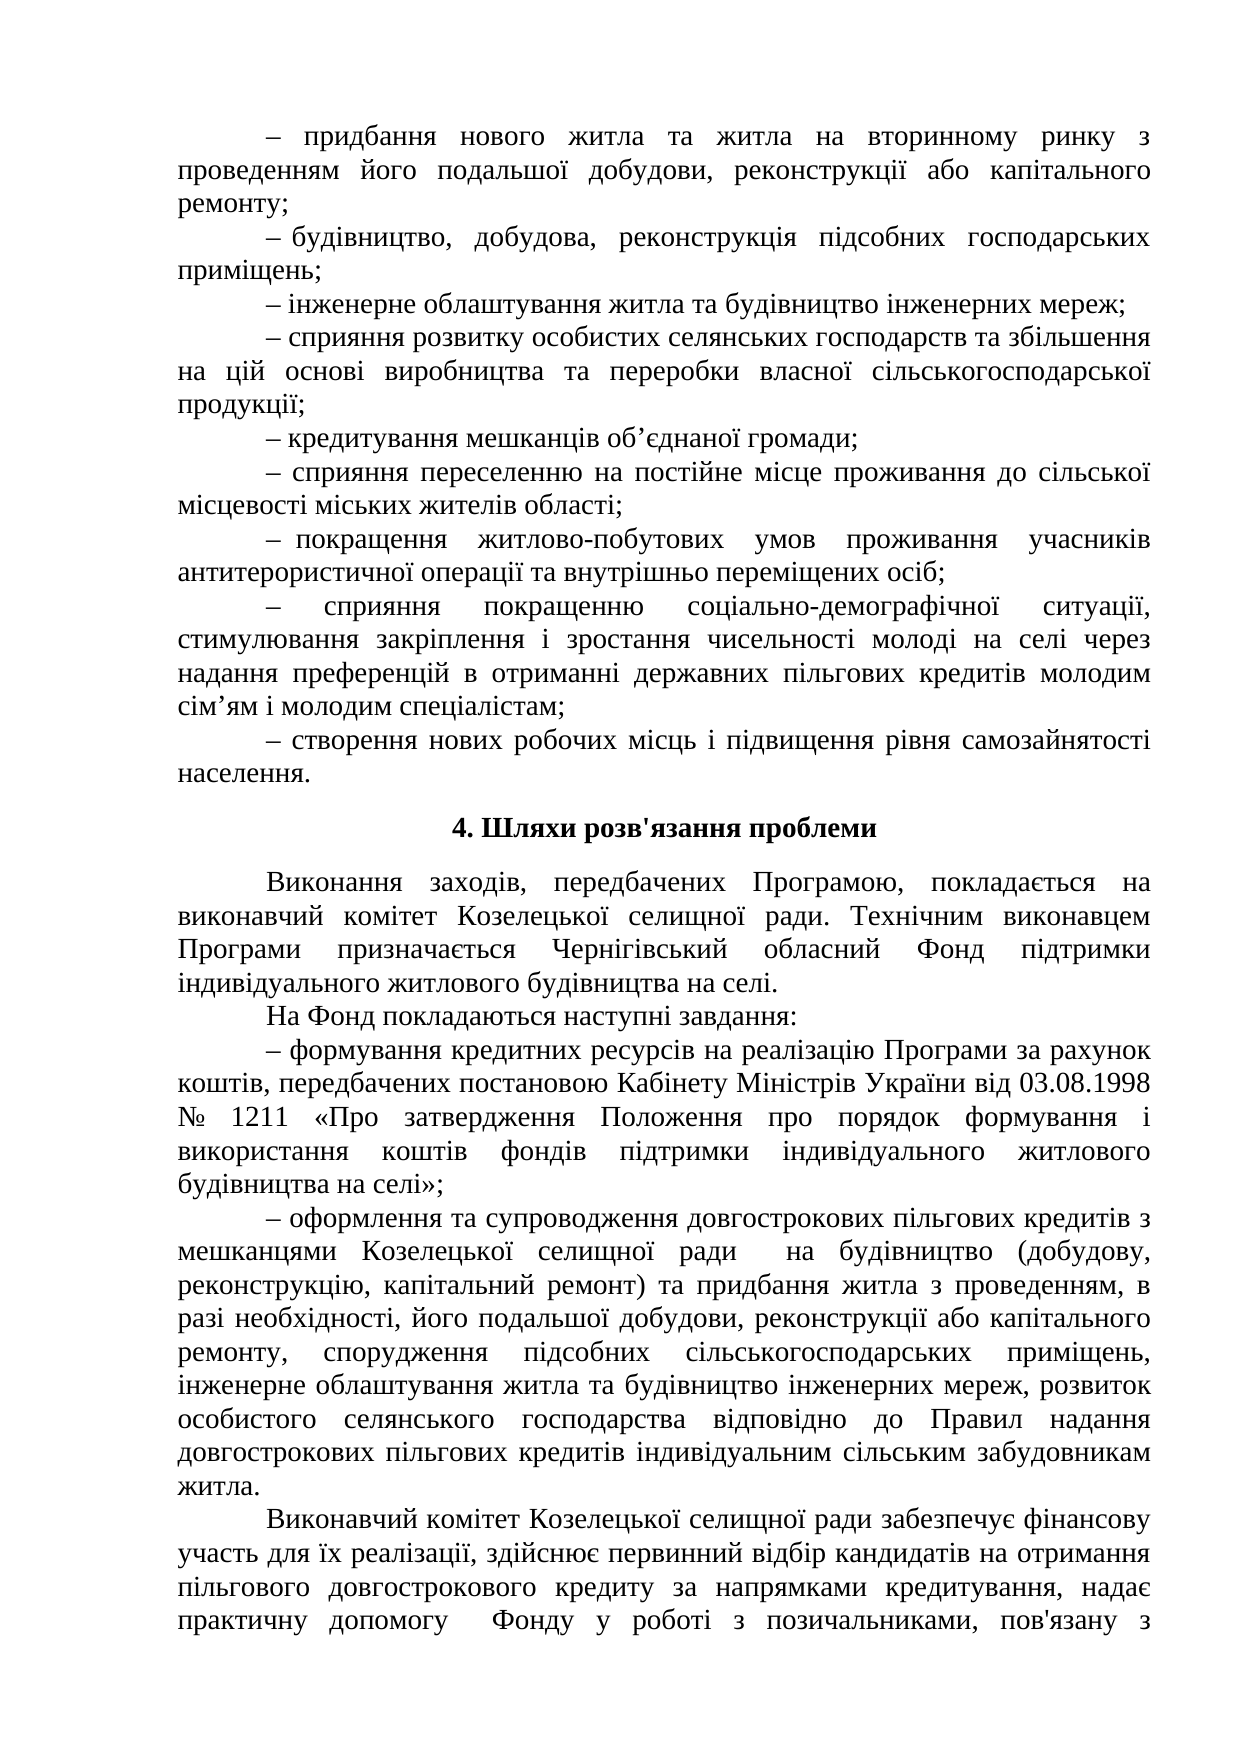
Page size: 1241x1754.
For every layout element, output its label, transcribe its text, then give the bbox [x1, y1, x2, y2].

list На Фонд покладаються наступні завдання: [177, 998, 1152, 1032]
list – створення нових робочих місць і підвищення рівня самозайнятості населення. [177, 722, 1152, 789]
list – кредитування мешканців об’єднаної громади; [177, 420, 1152, 454]
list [177, 1502, 1152, 1636]
list – покращення житлово-побутових умов проживання учасників антитерористичної операції та внутрішньо переміщених осіб; [177, 521, 1152, 588]
list – формування кредитних ресурсів на реалізацію Програми за рахунок коштів, передбачених постановою Кабінету Міністрів України від 03.08.1998 № 1211 «Про затвердження Положення про порядок формування і використання коштів фондів підтримки індивідуального житлового будівництва на селі»; [177, 1032, 1152, 1200]
list – оформлення та супроводження довгострокових пільгових кредитів з мешканцями Козелецької селищної ради на будівництво (добудову, реконструкцію, капітальний ремонт) та придбання житла з проведенням, в разі необхідності, його подальшої добудови, реконструкції або капітального ремонту, спорудження підсобних сільськогосподарських приміщень, інженерне облаштування житла та будівництво інженерних мереж, розвиток особистого селянського господарства відповідно до Правил надання довгострокових пільгових кредитів індивідуальним сільським забудовникам житла. [177, 1200, 1152, 1502]
list – будівництво, добудова, реконструкція підсобних господарських приміщень; [177, 219, 1152, 286]
list – придбання нового житла та житла на вторинному ринку з проведенням його подальшої добудови, реконструкції або капітального ремонту; [177, 118, 1152, 219]
list Виконання заходів, передбачених Програмою, покладається на виконавчий комітет Козелецької селищної ради. Технічним виконавцем Програми призначається Чернігівський обласний Фонд підтримки індивідуального житлового будівництва на селі. [177, 864, 1152, 998]
list – сприяння покращенню соціально-демографічної ситуації, стимулювання закріплення і зростання чисельності молоді на селі через надання преференцій в отриманні державних пільгових кредитів молодим сім’ям і молодим спеціалістам; [177, 588, 1152, 722]
list – інженерне облаштування житла та будівництво інженерних мереж; [177, 286, 1152, 319]
text 4. Шляхи розв'язання проблеми [177, 810, 1152, 843]
list – сприяння розвитку особистих селянських господарств та збільшення на цій основі виробництва та переробки власної сільськогосподарської продукції; [177, 319, 1152, 420]
list – сприяння переселенню на постійне місце проживання до сільської місцевості міських жителів області; [177, 454, 1152, 521]
